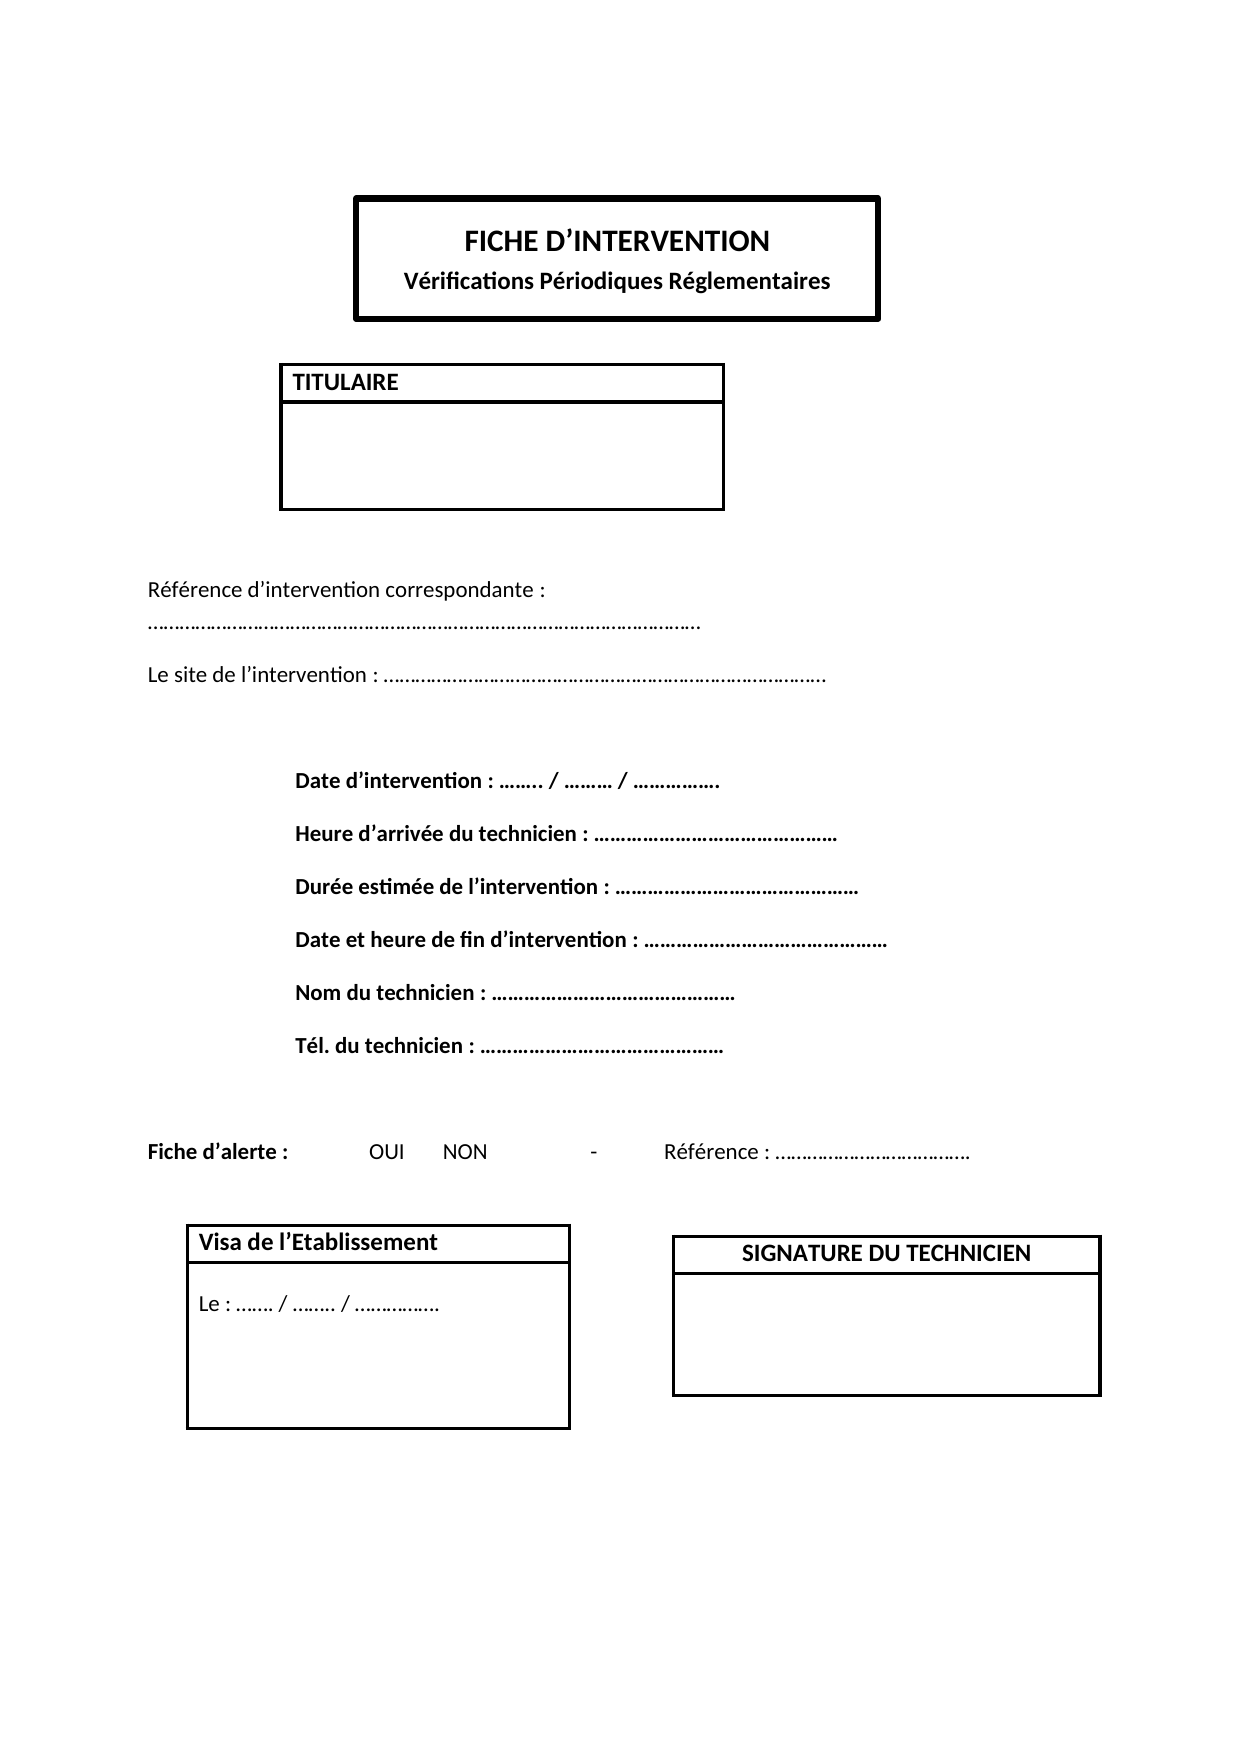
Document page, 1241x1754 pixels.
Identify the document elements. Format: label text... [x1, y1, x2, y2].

table_header TITULAIRE [283, 366, 722, 400]
table_header SIGNATURE DU TECHNICIEN [675, 1238, 1098, 1272]
table_header Visa de l’Etablissement [189, 1227, 568, 1261]
table_cell [283, 404, 722, 507]
table_cell Le : ……. / …….. / ……………. [189, 1264, 568, 1427]
text Tél. du technicien : ……………………………………… [221, 1031, 1093, 1059]
text Fiche d’alerte : OUI NON - Référence : ………………………………. [148, 1137, 1093, 1165]
text Date d’intervention : …….. / ……… / ……………. [148, 766, 1093, 794]
text Durée estimée de l’intervention : ……………………………………… [148, 872, 1093, 900]
text Nom du technicien : ……………………………………… [221, 978, 1093, 1006]
table_cell [675, 1275, 1098, 1394]
text Date et heure de fin d’intervention : ……………………………………… [221, 925, 1093, 953]
text Référence d’intervention correspondante : …………………………………………………………………………………………… [148, 575, 1093, 635]
text Heure d’arrivée du technicien : ……………………………………… [148, 819, 1093, 847]
text Le site de l’intervention : ………………………………………………………………………… [148, 660, 1093, 688]
